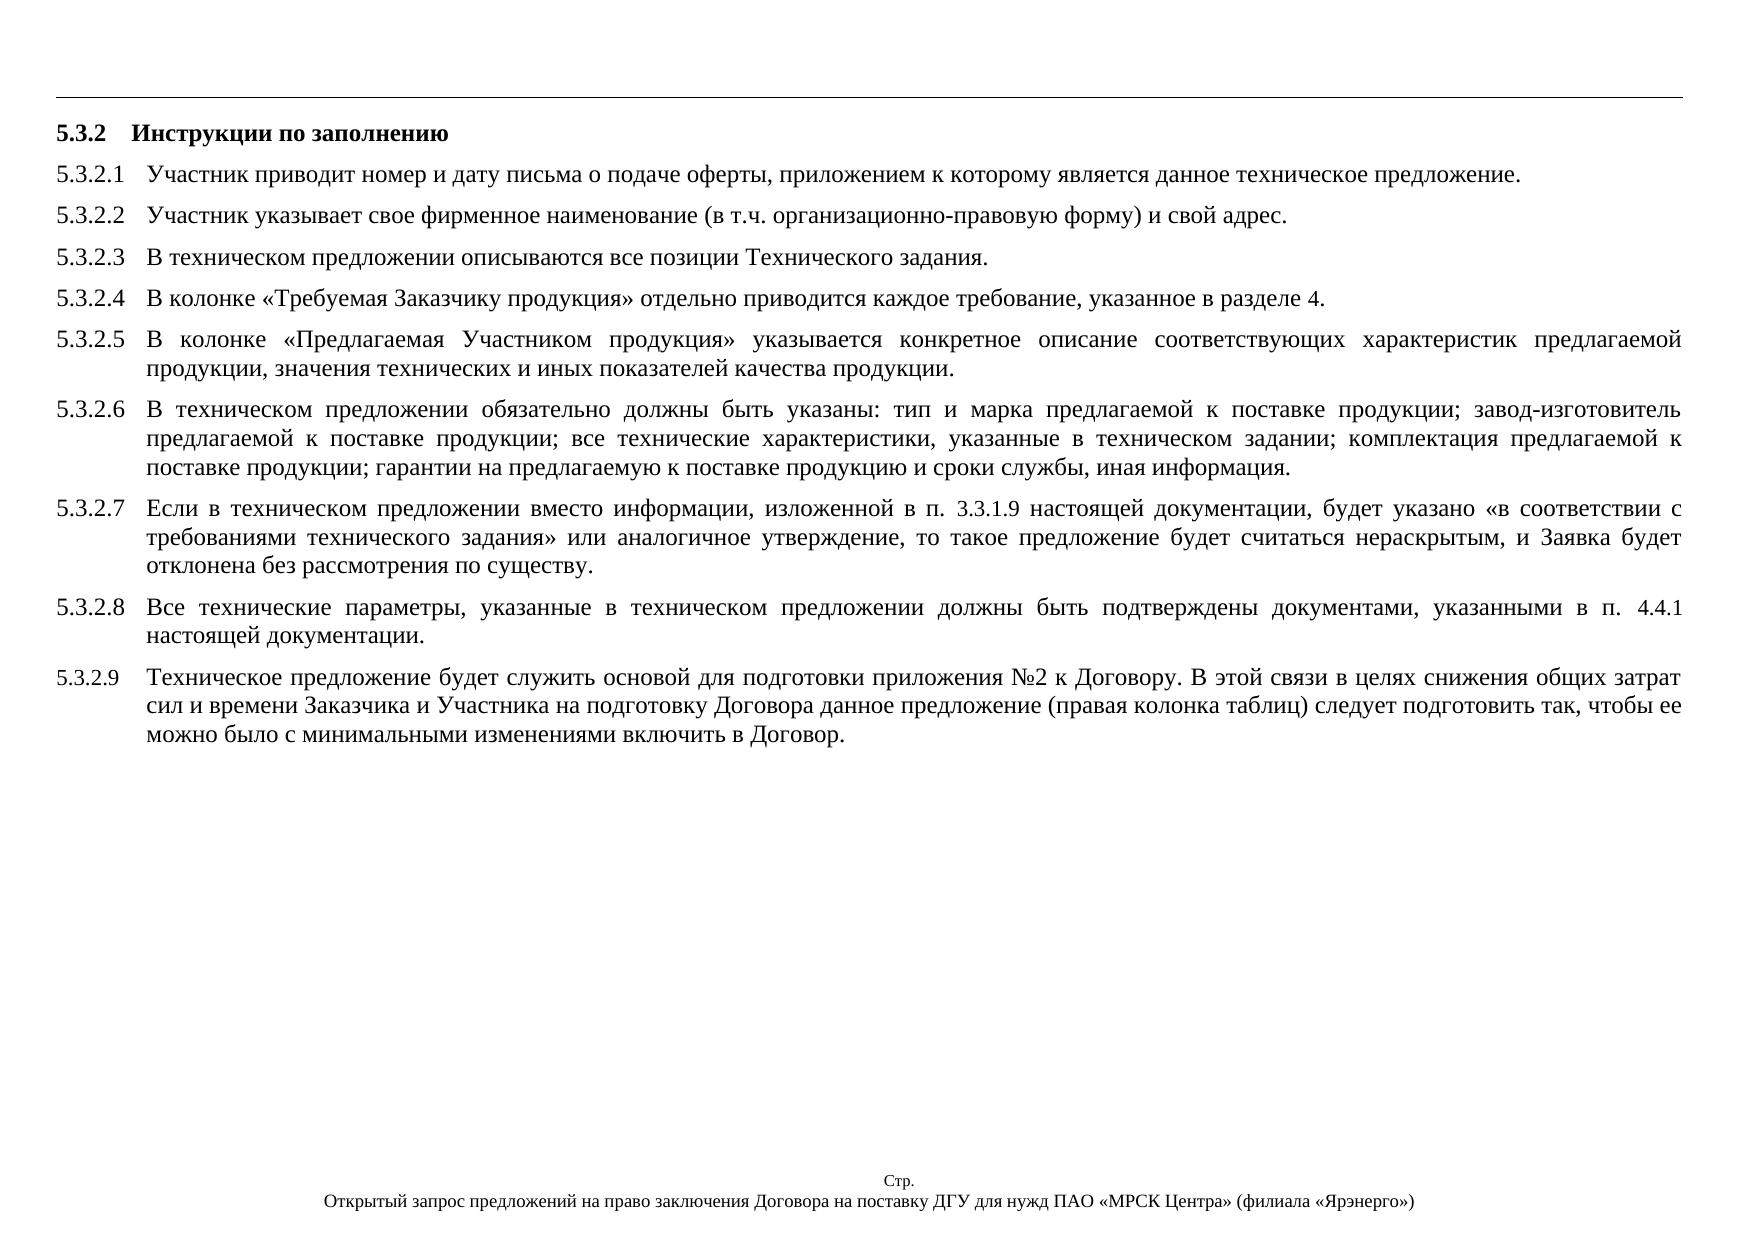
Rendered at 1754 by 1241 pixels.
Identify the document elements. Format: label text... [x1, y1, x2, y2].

list Участник приводит номер и дату письма о подаче оферты, приложением к которому является данное техническое предложение. [56, 159, 1683, 188]
list Участник указывает свое фирменное наименование (в т.ч. организационно-правовую форму) и свой адрес. [56, 201, 1683, 229]
list В техническом предложении описываются все позиции Технического задания. [56, 242, 1683, 271]
list Все технические параметры, указанные в техническом предложении должны быть подтверждены документами, указанными в п. 4.4.1 настоящей документации. [56, 592, 1683, 649]
list В колонке «Требуемая Заказчику продукция» отдельно приводится каждое требование, указанное в разделе 4. [56, 283, 1683, 312]
list В колонке «Предлагаемая Участником продукция» указывается конкретное описание соответствующих характеристик предлагаемой продукции, значения технических и иных показателей качества продукции. [56, 324, 1683, 382]
list В техническом предложении обязательно должны быть указаны: тип и марка предлагаемой к поставке продукции; завод-изготовитель предлагаемой к поставке продукции; все технические характеристики, указанные в техническом задании; комплектация предлагаемой к поставке продукции; гарантии на предлагаемую к поставке продукцию и сроки службы, иная информация. [56, 394, 1683, 481]
subtitle Инструкции по заполнению [56, 118, 1683, 147]
list Если в техническом предложении вместо информации, изложенной в п. 3.3.1.9 настоящей документации, будет указано «в соответствии с требованиями технического задания» или аналогичное утверждение, то такое предложение будет считаться нераскрытым, и Заявка будет отклонена без рассмотрения по существу. [56, 493, 1683, 579]
list Техническое предложение будет служить основой для подготовки приложения №2 к Договору. В этой связи в целях снижения общих затрат сил и времени Заказчика и Участника на подготовку Договора данное предложение (правая колонка таблиц) следует подготовить так, чтобы ее можно было с минимальными изменениями включить в Договор. [56, 662, 1683, 748]
